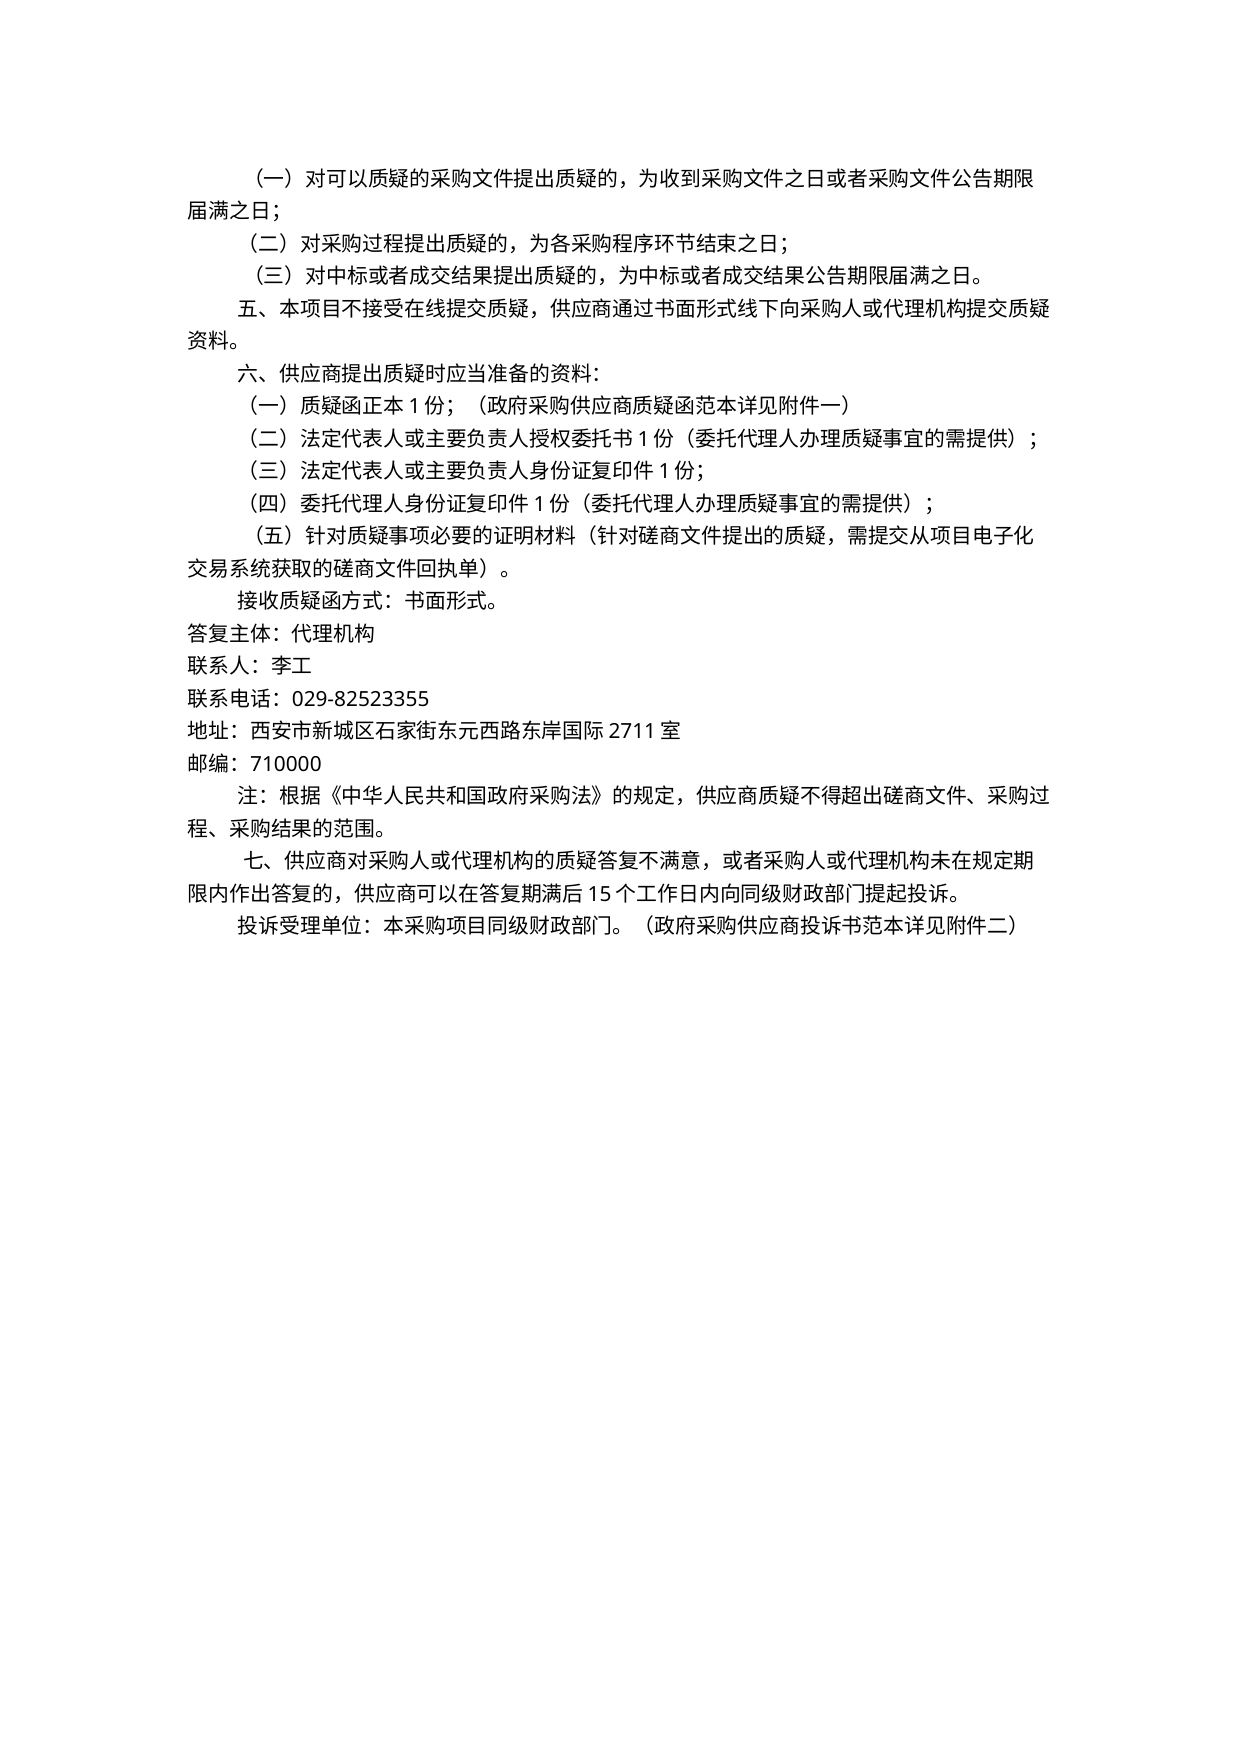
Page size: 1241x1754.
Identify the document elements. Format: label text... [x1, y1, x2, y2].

text 联系电话：029-82523355 [187, 682, 1053, 714]
text 联系人：李工 [187, 649, 1053, 682]
text 地址：西安市新城区石家街东元西路东岸国际2711室 [187, 714, 1053, 747]
text 投诉受理单位：本采购项目同级财政部门。（政府采购供应商投诉书范本详见附件二） [187, 909, 1053, 942]
text （二）对采购过程提出质疑的，为各采购程序环节结束之日； [187, 227, 1053, 259]
text 注：根据《中华人民共和国政府采购法》的规定，供应商质疑不得超出磋商文件、采购过程、采购结果的范围。 [187, 779, 1053, 844]
text 五、本项目不接受在线提交质疑，供应商通过书面形式线下向采购人或代理机构提交质疑资料。 [187, 292, 1053, 357]
text 接收质疑函方式：书面形式。 [187, 584, 1053, 617]
text 答复主体：代理机构 [187, 617, 1053, 649]
text （五）针对质疑事项必要的证明材料（针对磋商文件提出的质疑，需提交从项目电子化交易系统获取的磋商文件回执单）。 [187, 519, 1053, 584]
text （一）对可以质疑的采购文件提出质疑的，为收到采购文件之日或者采购文件公告期限届满之日； [187, 162, 1053, 227]
text 邮编：710000 [187, 747, 1053, 779]
text 六、供应商提出质疑时应当准备的资料： [187, 357, 1053, 389]
text （四）委托代理人身份证复印件1份（委托代理人办理质疑事宜的需提供）； [187, 487, 1053, 519]
text （一）质疑函正本1份；（政府采购供应商质疑函范本详见附件一） [187, 389, 1053, 422]
text 七、供应商对采购人或代理机构的质疑答复不满意，或者采购人或代理机构未在规定期限内作出答复的，供应商可以在答复期满后15个工作日内向同级财政部门提起投诉。 [187, 844, 1053, 909]
text （三）法定代表人或主要负责人身份证复印件1份； [187, 454, 1053, 487]
text （三）对中标或者成交结果提出质疑的，为中标或者成交结果公告期限届满之日。 [187, 259, 1053, 292]
text （二）法定代表人或主要负责人授权委托书1份（委托代理人办理质疑事宜的需提供）； [187, 422, 1053, 454]
